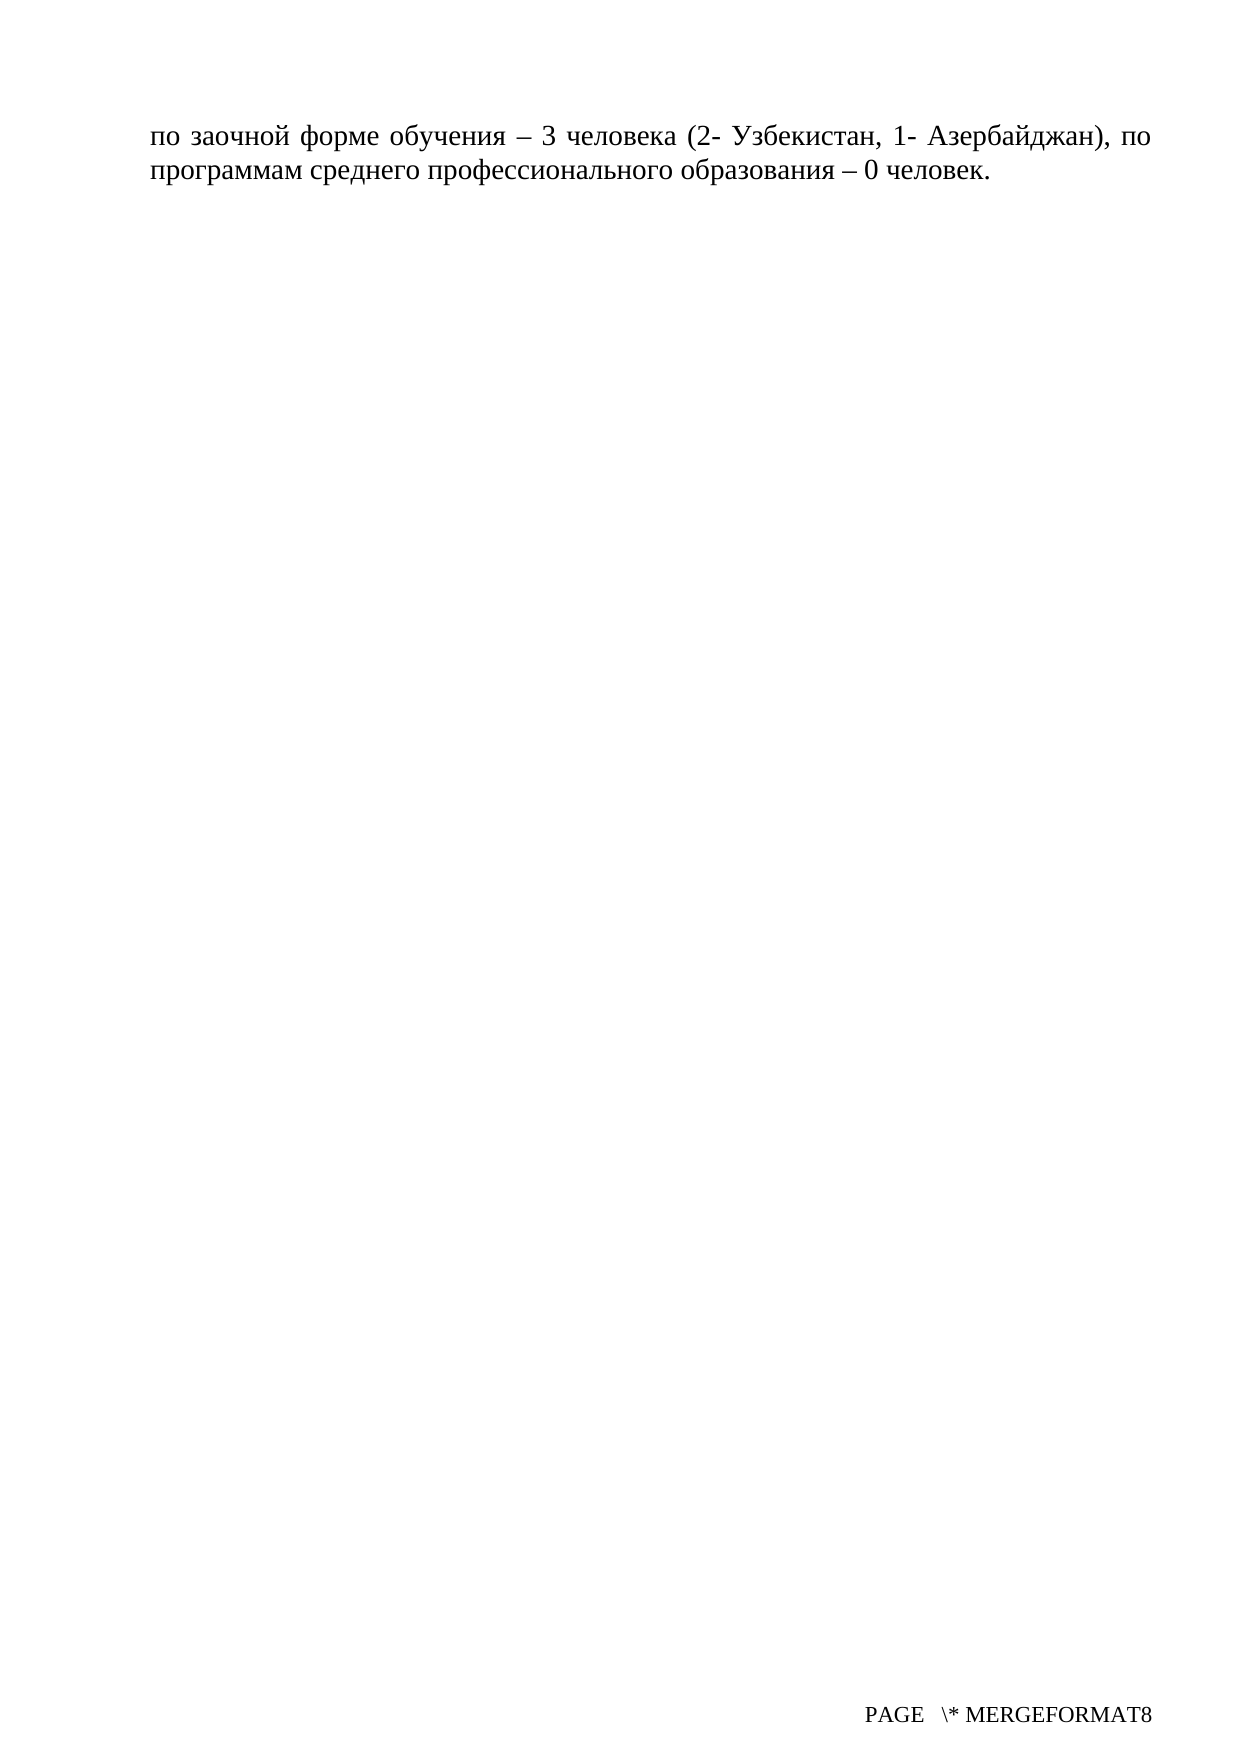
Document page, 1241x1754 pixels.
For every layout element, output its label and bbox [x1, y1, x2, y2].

text [150, 118, 1152, 185]
